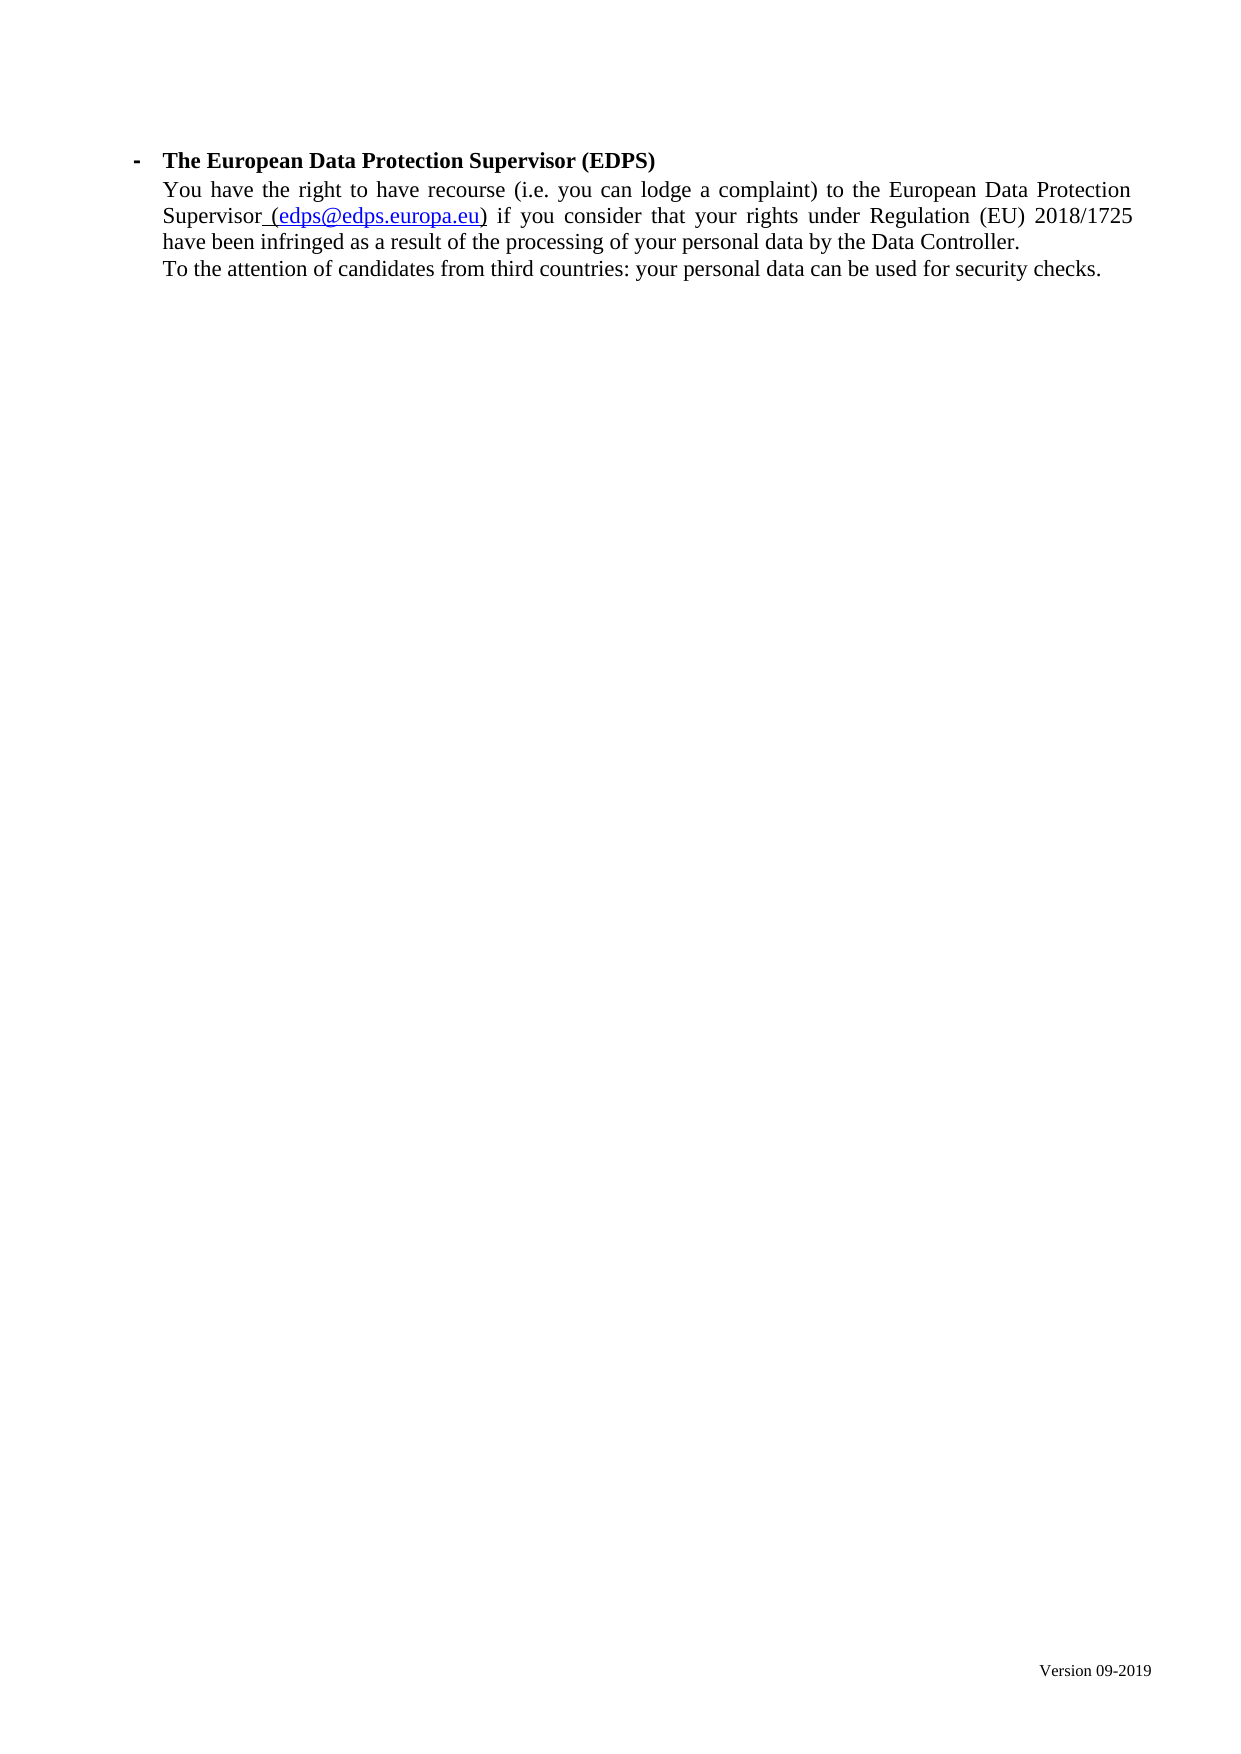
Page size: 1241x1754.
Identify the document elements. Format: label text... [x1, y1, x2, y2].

text You have the right to have recourse (i.e. you can lodge a complaint) to the European Data Protection Supervisor (edps@edps.europa.eu) if you consider that your rights under Regulation (EU) 2018/1725 have been infringed as a result of the processing of your personal data by the Data Controller. [162, 176, 1133, 255]
text To the attention of candidates from third countries: your personal data can be used for security checks. [162, 255, 1152, 281]
list The European Data Protection Supervisor (EDPS) [133, 144, 1133, 176]
